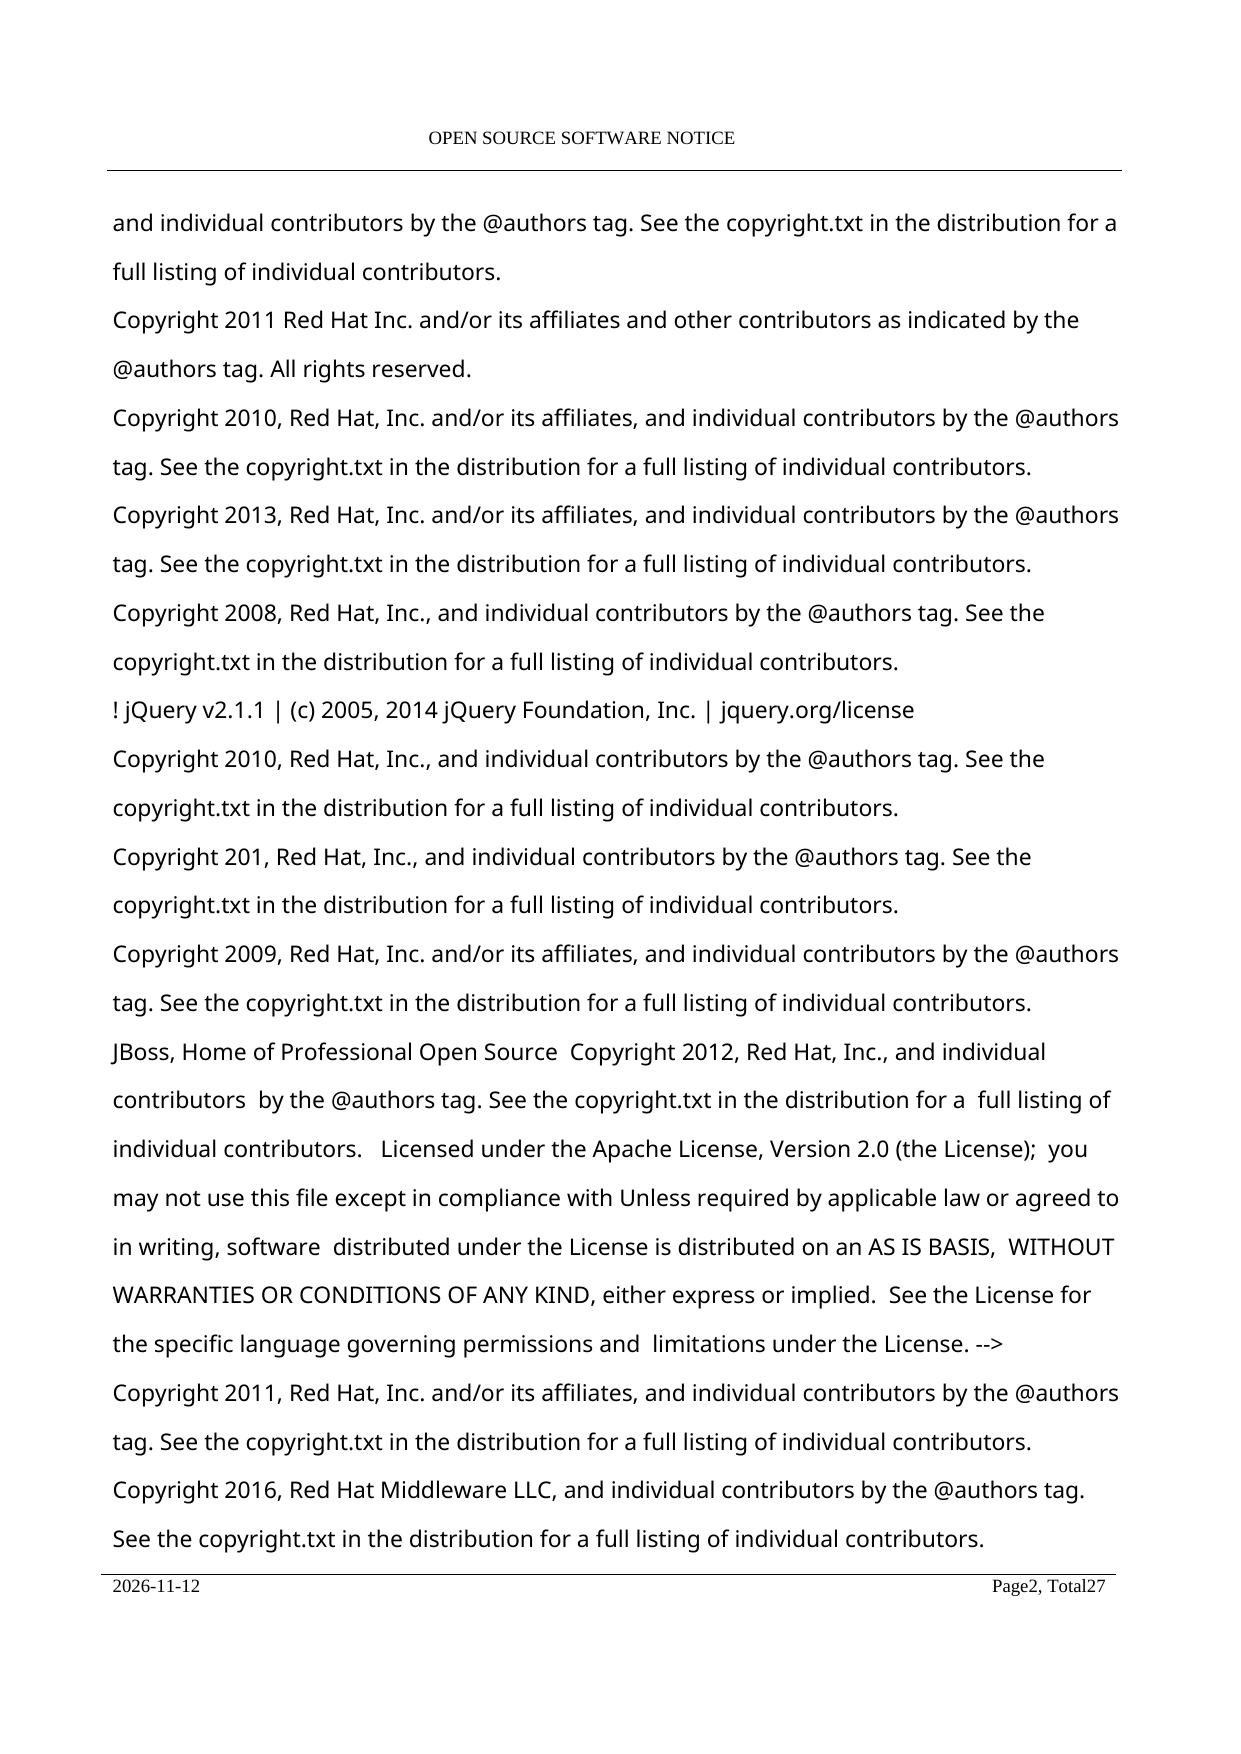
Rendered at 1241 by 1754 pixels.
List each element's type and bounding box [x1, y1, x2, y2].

text [112, 206, 1128, 1555]
